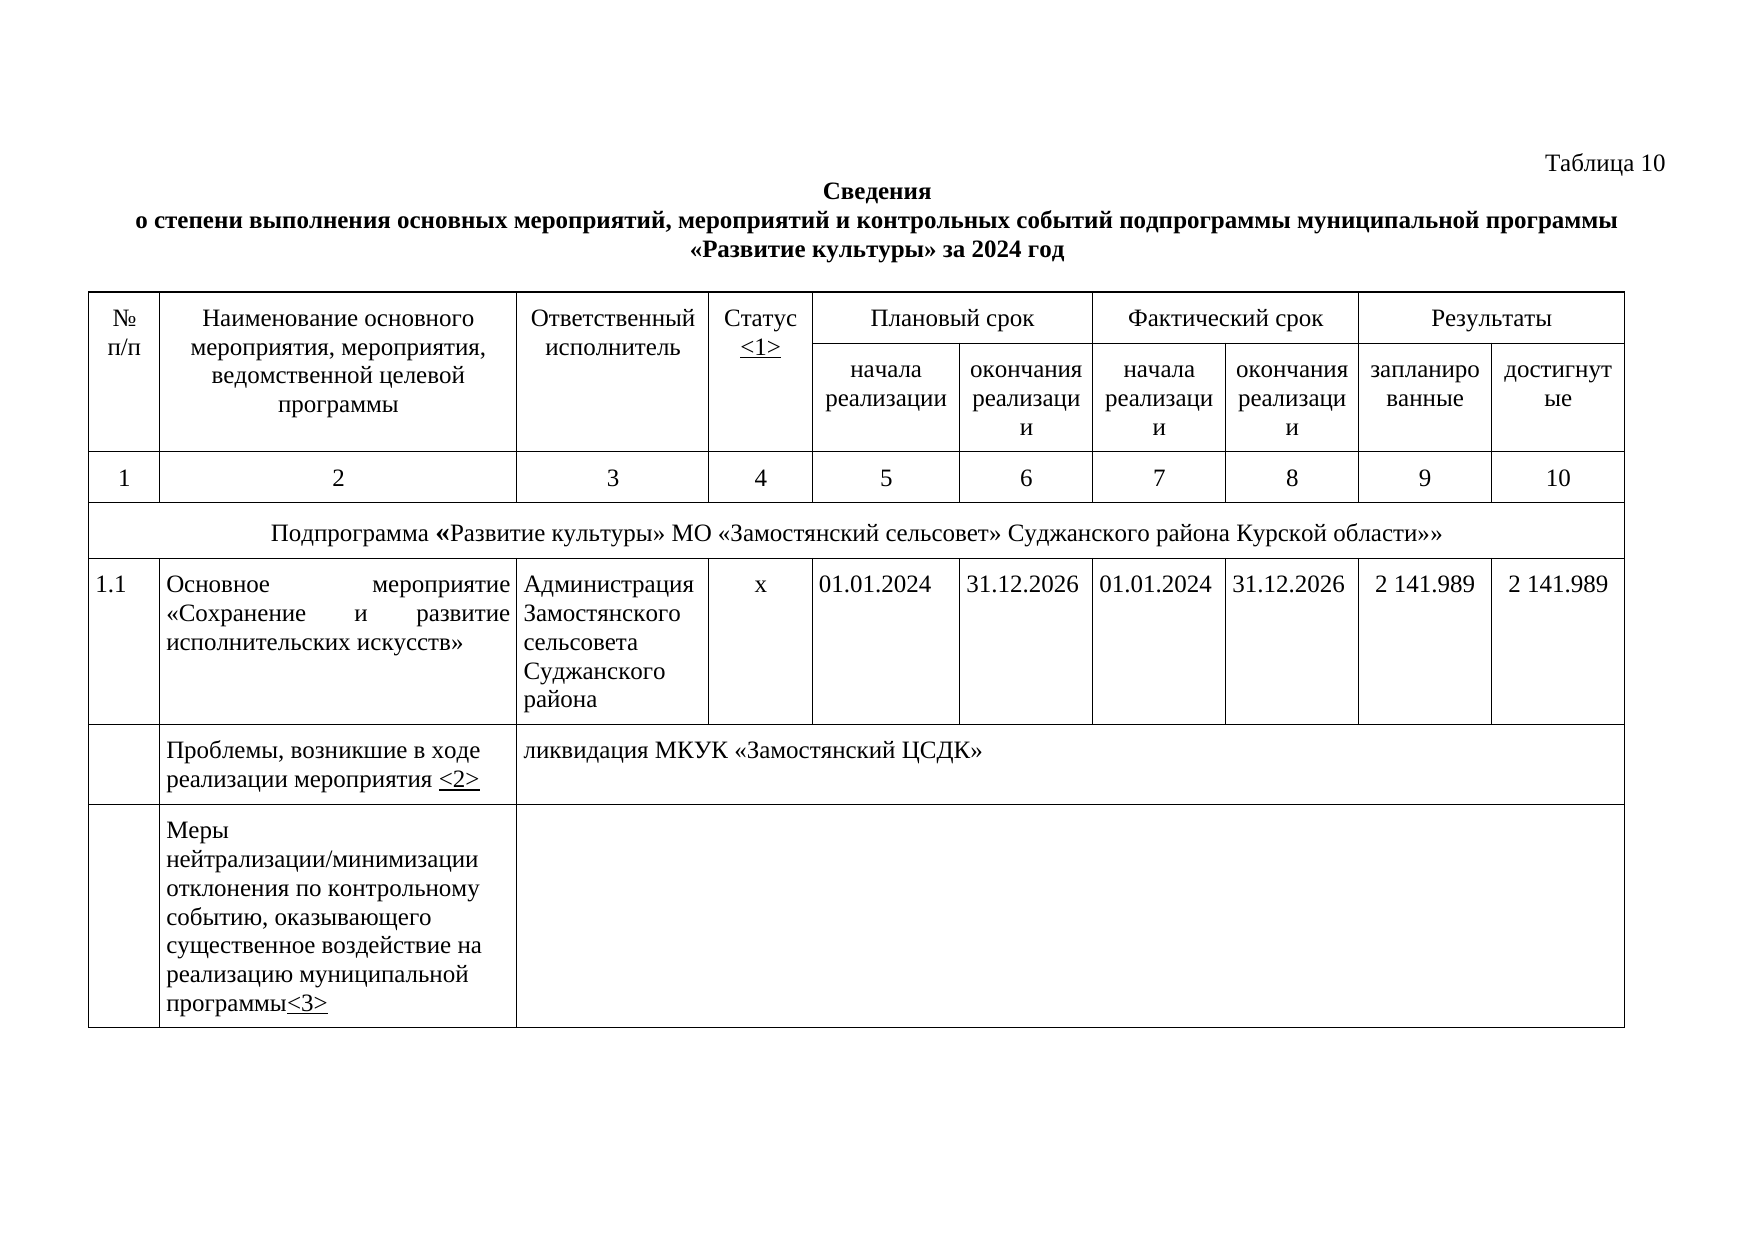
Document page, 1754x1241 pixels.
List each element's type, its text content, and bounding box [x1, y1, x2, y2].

table_cell [89, 725, 159, 804]
table_header № п/п [89, 293, 159, 451]
table_cell Администрация Замостянского сельсовета Суджанского района [517, 559, 708, 724]
table_cell 1 [89, 452, 159, 502]
table_cell [517, 805, 1624, 1027]
table_cell 31.12.2026 [1226, 559, 1358, 724]
table_cell 10 [1492, 452, 1624, 502]
table_cell 8 [1226, 452, 1358, 502]
table_cell 4 [709, 452, 812, 502]
table_cell Подпрограмма «Развитие культуры» МО «Замостянский сельсовет» Суджанского района Курской области»» [89, 503, 1624, 558]
table_header Фактический срок [1093, 293, 1358, 342]
table_cell 7 [1093, 452, 1225, 502]
table_cell Меры нейтрализации/минимизации отклонения по контрольному событию, оказывающего существенное воздействие на реализацию муниципальной программы<3> [160, 805, 516, 1027]
text о степени выполнения основных мероприятий, мероприятий и контрольных событий подпрограммы муниципальной программы «Развитие культуры» за 2024 год [89, 205, 1665, 263]
table_cell 1.1 [89, 559, 159, 724]
table_cell Основное мероприятие «Сохранение и развитие исполнительских искусств» [160, 559, 516, 724]
table_cell ликвидация МКУК «Замостянский ЦСДК» [517, 725, 1624, 804]
table_cell 01.01.2024 [813, 559, 959, 724]
table_cell достигнутые [1492, 344, 1624, 451]
table_cell окончания реализации [960, 344, 1092, 451]
table_header Ответственный исполнитель [517, 293, 708, 451]
table_cell 6 [960, 452, 1092, 502]
text Сведения [89, 176, 1665, 205]
text Таблица 10 [89, 148, 1665, 176]
table_cell 5 [813, 452, 959, 502]
table_cell 01.01.2024 [1093, 559, 1225, 724]
table_cell 2 [160, 452, 516, 502]
table_cell начала реализации [1093, 344, 1225, 451]
table_cell 9 [1359, 452, 1491, 502]
table_cell начала реализации [813, 344, 959, 451]
table_header Наименование основного мероприятия, мероприятия, ведомственной целевой программы [160, 293, 516, 451]
table_cell 2 141.989 [1359, 559, 1491, 724]
table_cell [89, 805, 159, 1027]
table_header Статус <1> [709, 293, 812, 451]
table_cell х [709, 559, 812, 724]
table_cell 2 141.989 [1492, 559, 1624, 724]
table_header Результаты [1359, 293, 1624, 342]
table_cell запланированные [1359, 344, 1491, 451]
table_cell 31.12.2026 [960, 559, 1092, 724]
table_cell окончания реализации [1226, 344, 1358, 451]
table_header Плановый срок [813, 293, 1092, 342]
table_cell Проблемы, возникшие в ходе реализации мероприятия <2> [160, 725, 516, 804]
table_cell 3 [517, 452, 708, 502]
